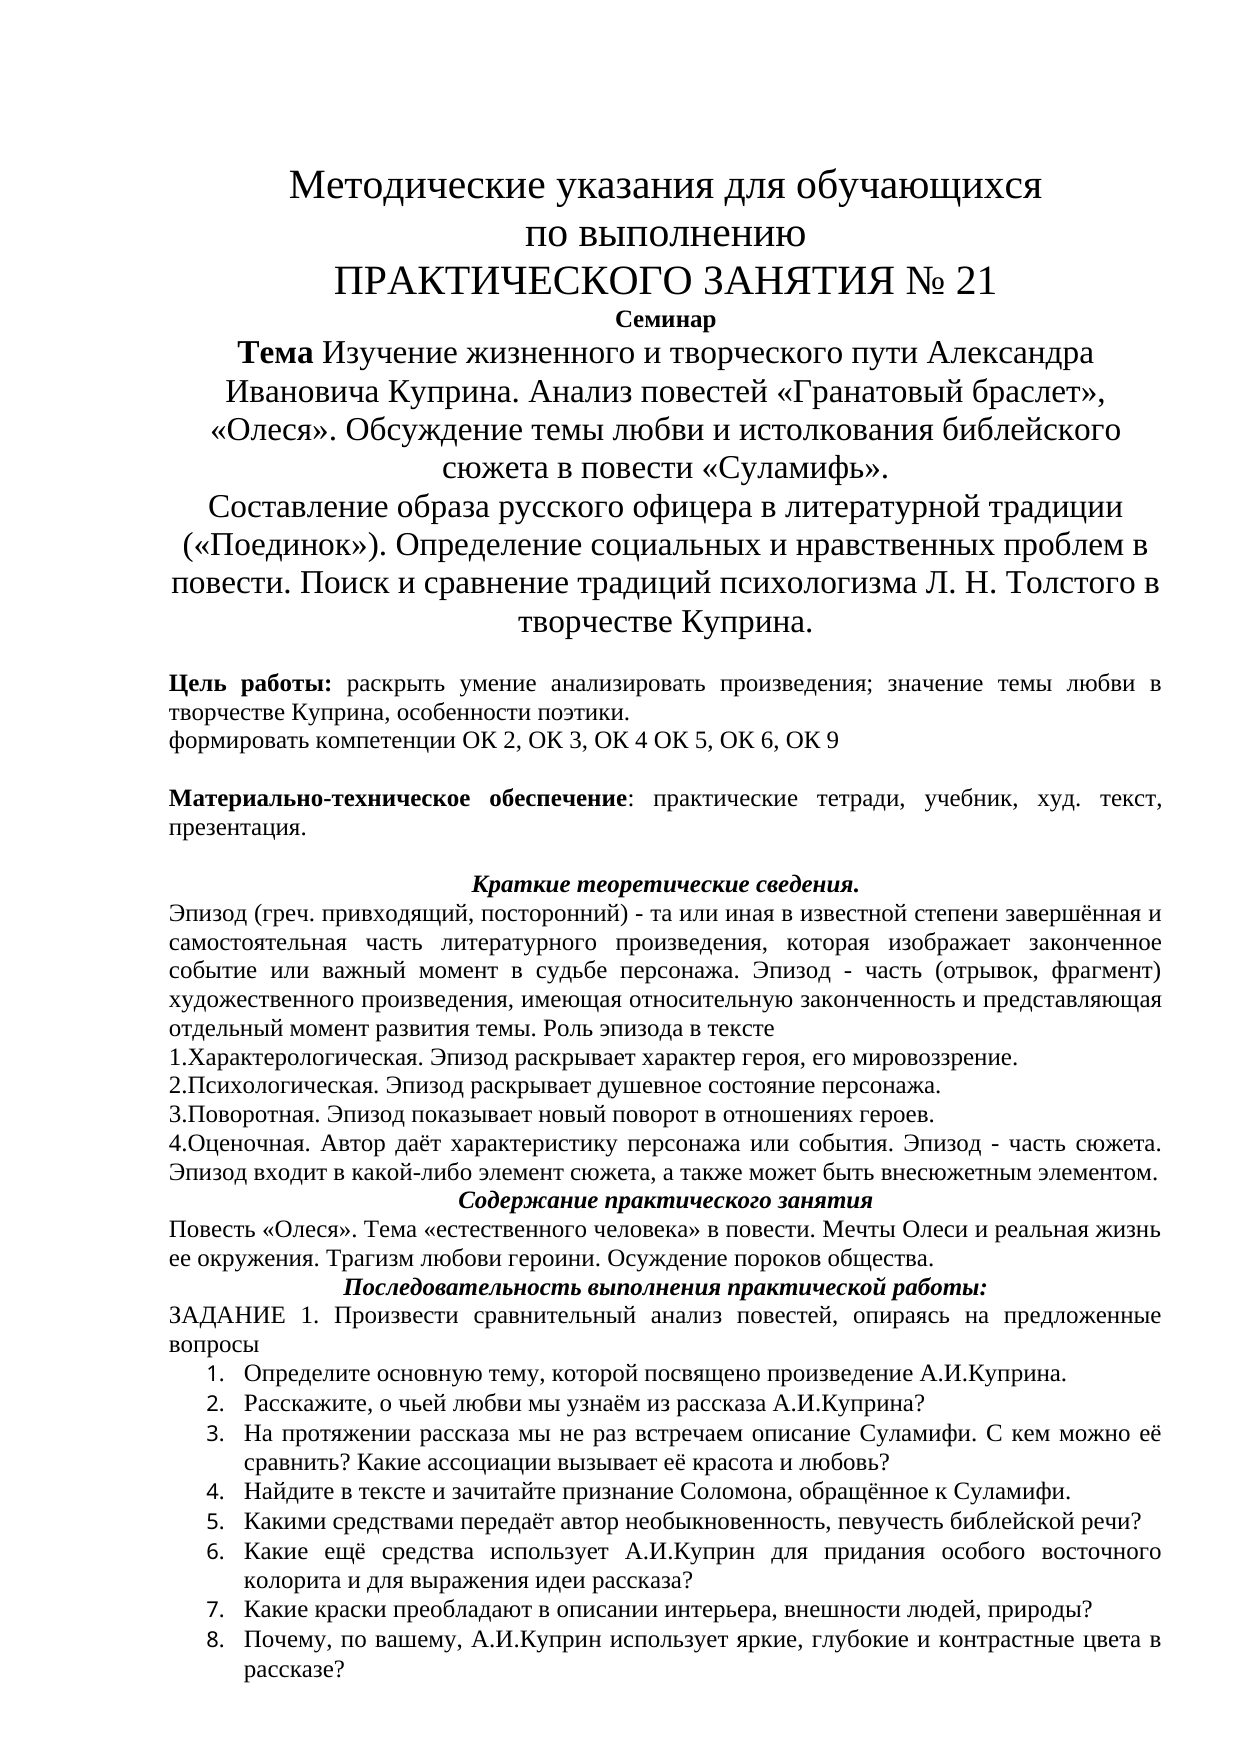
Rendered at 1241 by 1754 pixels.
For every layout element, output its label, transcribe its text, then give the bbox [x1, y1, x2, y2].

text 3.Поворотная. Эпизод показывает новый поворот в отношениях героев. [169, 1099, 1162, 1128]
text Последовательность выполнения практической работы: [169, 1272, 1162, 1300]
text ЗАДАНИЕ 1. Произвести сравнительный анализ повестей, опираясь на предложенные вопросы [169, 1300, 1162, 1358]
list Какие краски преобладают в описании интерьера, внешности людей, природы? [206, 1594, 1162, 1624]
text Семинар [169, 304, 1162, 332]
text Методические указания для обучающихся [169, 160, 1162, 208]
list Расскажите, о чьей любви мы узнаём из рассказа А.И.Куприна? [206, 1388, 1162, 1417]
list Найдите в тексте и зачитайте признание Соломона, обращённое к Суламифи. [206, 1476, 1162, 1506]
text 1.Характерологическая. Эпизод раскрывает характер героя, его мировоззрение. [169, 1042, 1162, 1070]
text Содержание практического занятия [169, 1185, 1162, 1214]
text 4.Оценочная. Автор даёт характеристику персонажа или события. Эпизод - часть сюжета. Эпизод входит в какой-либо элемент сюжета, а также может быть внесюжетным элементом. [169, 1128, 1162, 1185]
text Материально-техническое обеспечение: практические тетради, учебник, худ. текст, презентация. [169, 783, 1162, 840]
text по выполнению [169, 208, 1162, 256]
list Какими средствами передаёт автор необыкновенность, певучесть библейской речи? [206, 1506, 1162, 1536]
text формировать компетенции ОК 2, ОК 3, ОК 4 ОК 5, ОК 6, ОК 9 [169, 725, 1162, 754]
list На протяжении рассказа мы не раз встречаем описание Суламифи. С кем можно её сравнить? Какие ассоциации вызывает её красота и любовь? [206, 1417, 1162, 1476]
text Краткие теоретические сведения. [169, 869, 1162, 898]
text ПРАКТИЧЕСКОГО ЗАНЯТИЯ № 21 [169, 256, 1162, 304]
text Составление образа русского офицера в литературной традиции («Поединок»). Определение социальных и нравственных проблем в повести. Поиск и сравнение традиций психологизма Л. Н. Толстого в творчестве Куприна. [169, 486, 1162, 639]
text Цель работы: раскрыть умение анализировать произведения; значение темы любви в творчестве Куприна, особенности поэтики. [169, 668, 1162, 725]
text Эпизод (греч. привходящий, посторонний) - та или иная в известной степени завершённая и самостоятельная часть литературного произведения, которая изображает законченное событие или важный момент в судьбе персонажа. Эпизод - часть (отрывок, фрагмент) художественного произведения, имеющая относительную законченность и представляющая отдельный момент развития темы. Роль эпизода в тексте [169, 898, 1162, 1042]
list Почему, по вашему, А.И.Куприн использует яркие, глубокие и контрастные цвета в рассказе? [206, 1624, 1162, 1682]
text Тема Изучение жизненного и творческого пути Александра Ивановича Куприна. Анализ повестей «Гранатовый браслет», «Олеся». Обсуждение темы любви и истолкования библейского сюжета в повести «Суламифь». [169, 332, 1162, 486]
list Определите основную тему, которой посвящено произведение А.И.Куприна. [206, 1358, 1162, 1388]
text Повесть «Олеся». Тема «естественного человека» в повести. Мечты Олеси и реальная жизнь ее окружения. Трагизм любови героини. Осуждение пороков общества. [169, 1214, 1162, 1272]
text 2.Психологическая. Эпизод раскрывает душевное состояние персонажа. [169, 1070, 1162, 1099]
list Какие ещё средства использует А.И.Куприн для придания особого восточного колорита и для выражения идеи рассказа? [206, 1536, 1162, 1594]
